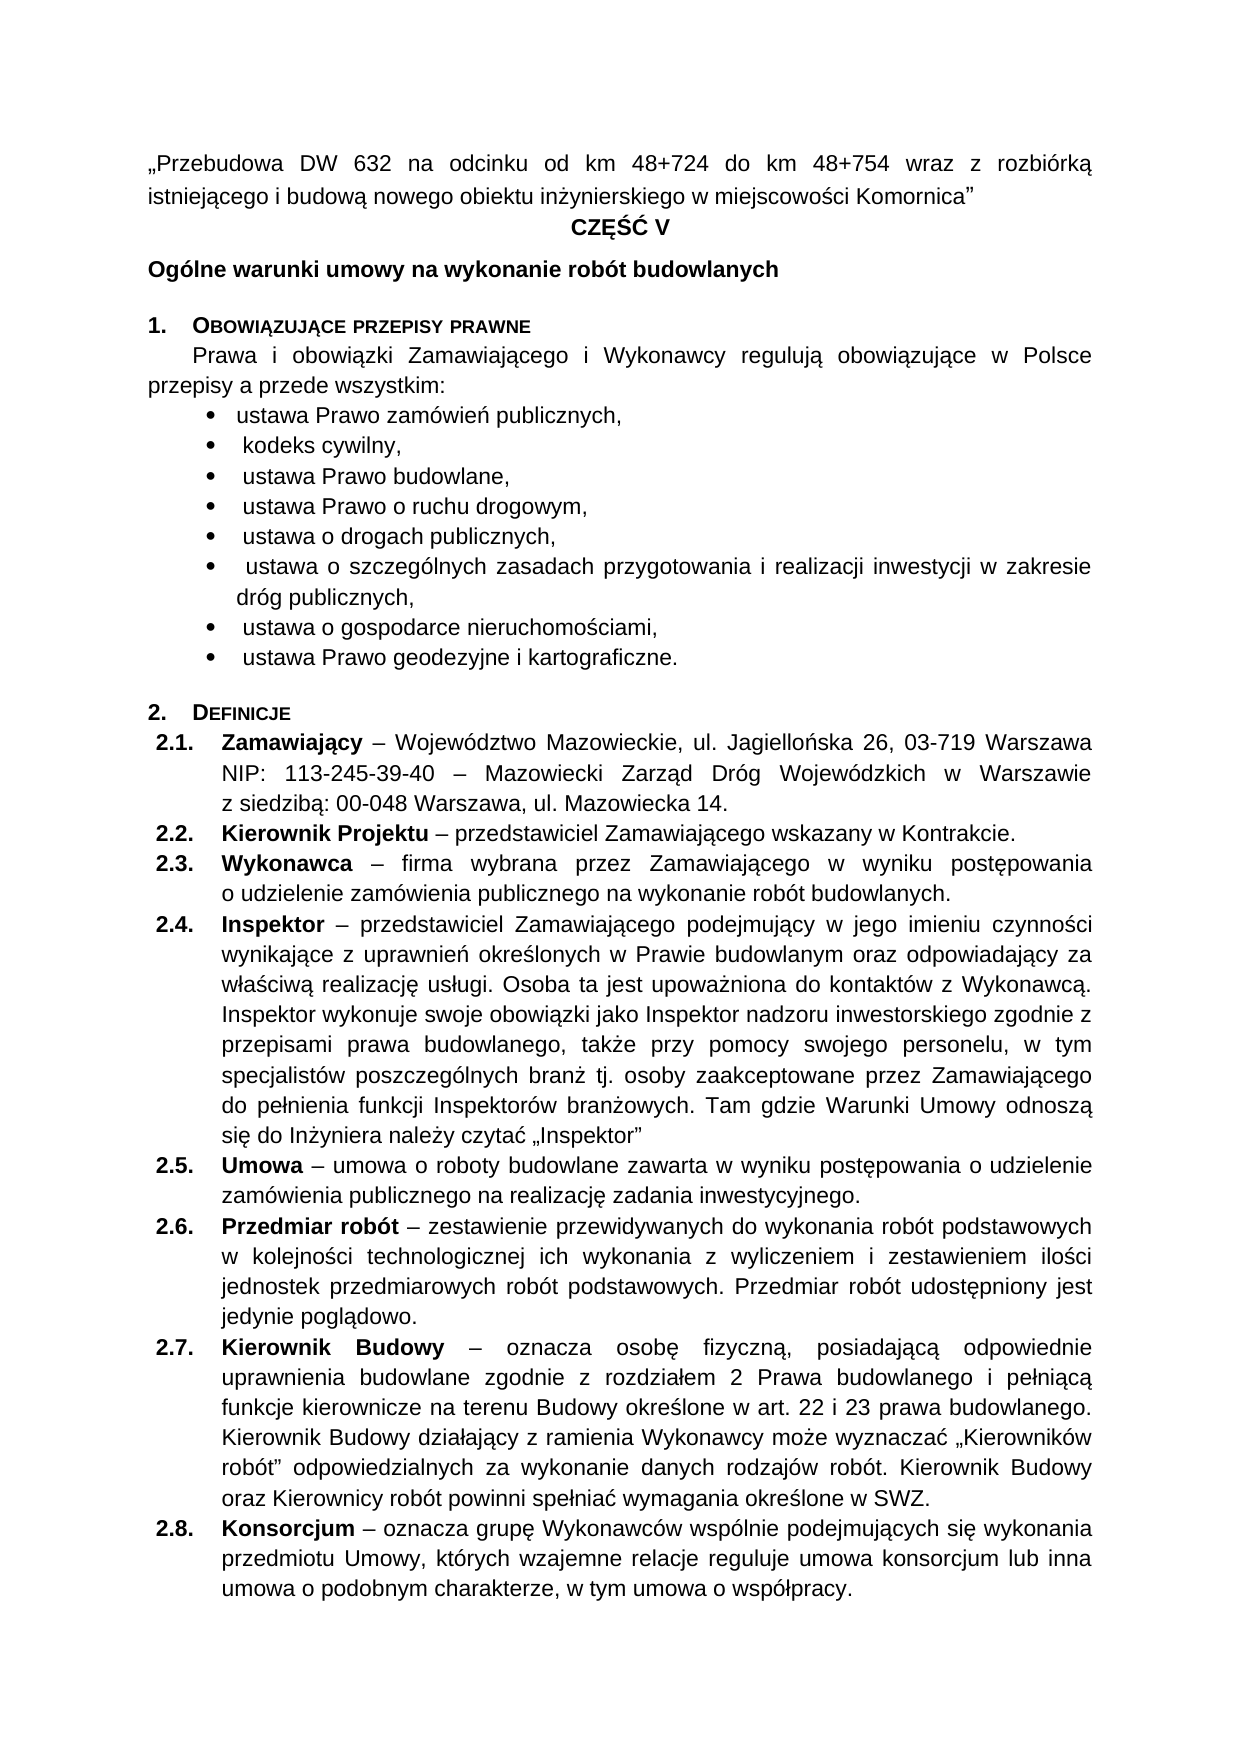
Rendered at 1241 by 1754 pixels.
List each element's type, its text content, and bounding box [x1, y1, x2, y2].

text CZĘŚĆ V [148, 214, 1093, 240]
text „Przebudowa DW 632 na odcinku od km 48+724 do km 48+754 wraz z rozbiórką istniejącego i budową nowego obiektu inżynierskiego w miejscowości Komornica” [148, 148, 1093, 209]
list ustawa Prawo zamówień publicznych, [207, 402, 1093, 428]
list ustawa o szczególnych zasadach przygotowania i realizacji inwestycji w zakresie dróg publicznych, [207, 553, 1093, 610]
list Zamawiający – Województwo Mazowieckie, ul. Jagiellońska 26, 03-719 Warszawa NIP: 113-245-39-40 – Mazowiecki Zarząd Dróg Wojewódzkich w Warszawie z siedzibą: 00-048 Warszawa, ul. Mazowiecka 14. [156, 729, 1093, 816]
list Przedmiar robót – zestawienie przewidywanych do wykonania robót podstawowych w kolejności technologicznej ich wykonania z wyliczeniem i zestawieniem ilości jednostek przedmiarowych robót podstawowych. Przedmiar robót udostępniony jest jedynie poglądowo. [156, 1213, 1093, 1329]
list ustawa Prawo geodezyjne i kartograficzne. [207, 644, 1093, 670]
list Kierownik Projektu – przedstawiciel Zamawiającego wskazany w Kontrakcie. [156, 820, 1093, 846]
list Konsorcjum – oznacza grupę Wykonawców wspólnie podejmujących się wykonania przedmiotu Umowy, których wzajemne relacje reguluje umowa konsorcjum lub inna umowa o podobnym charakterze, w tym umowa o współpracy. [156, 1515, 1093, 1601]
list Wykonawca – firma wybrana przez Zamawiającego w wyniku postępowania o udzielenie zamówienia publicznego na wykonanie robót budowlanych. [156, 850, 1093, 907]
list Obowiązujące przepisy prawne [148, 312, 1093, 338]
list ustawa o drogach publicznych, [207, 523, 1093, 549]
list kodeks cywilny, [207, 432, 1093, 459]
text Prawa i obowiązki Zamawiającego i Wykonawcy regulują obowiązujące w Polsce przepisy a przede wszystkim: [148, 342, 1093, 398]
list Kierownik Budowy – oznacza osobę fizyczną, posiadającą odpowiednie uprawnienia budowlane zgodnie z rozdziałem 2 Prawa budowlanego i pełniącą funkcje kierownicze na terenu Budowy określone w art. 22 i 23 prawa budowlanego. Kierownik Budowy działający z ramienia Wykonawcy może wyznaczać „Kierowników robót” odpowiedzialnych za wykonanie danych rodzajów robót. Kierownik Budowy oraz Kierownicy robót powinni spełniać wymagania określone w SWZ. [156, 1333, 1093, 1511]
list Inspektor – przedstawiciel Zamawiającego podejmujący w jego imieniu czynności wynikające z uprawnień określonych w Prawie budowlanym oraz odpowiadający za właściwą realizację usługi. Osoba ta jest upoważniona do kontaktów z Wykonawcą. Inspektor wykonuje swoje obowiązki jako Inspektor nadzoru inwestorskiego zgodnie z przepisami prawa budowlanego, także przy pomocy swojego personelu, w tym specjalistów poszczególnych branż tj. osoby zaakceptowane przez Zamawiającego do pełnienia funkcji Inspektorów branżowych. Tam gdzie Warunki Umowy odnoszą się do Inżyniera należy czytać „Inspektor” [156, 911, 1093, 1148]
text Ogólne warunki umowy na wykonanie robót budowlanych [148, 256, 1093, 283]
list Definicje [148, 699, 1093, 725]
list ustawa o gospodarce nieruchomościami, [207, 614, 1093, 640]
list ustawa Prawo o ruchu drogowym, [207, 493, 1093, 519]
list ustawa Prawo budowlane, [207, 463, 1093, 489]
list Umowa – umowa o roboty budowlane zawarta w wyniku postępowania o udzielenie zamówienia publicznego na realizację zadania inwestycyjnego. [156, 1152, 1093, 1209]
